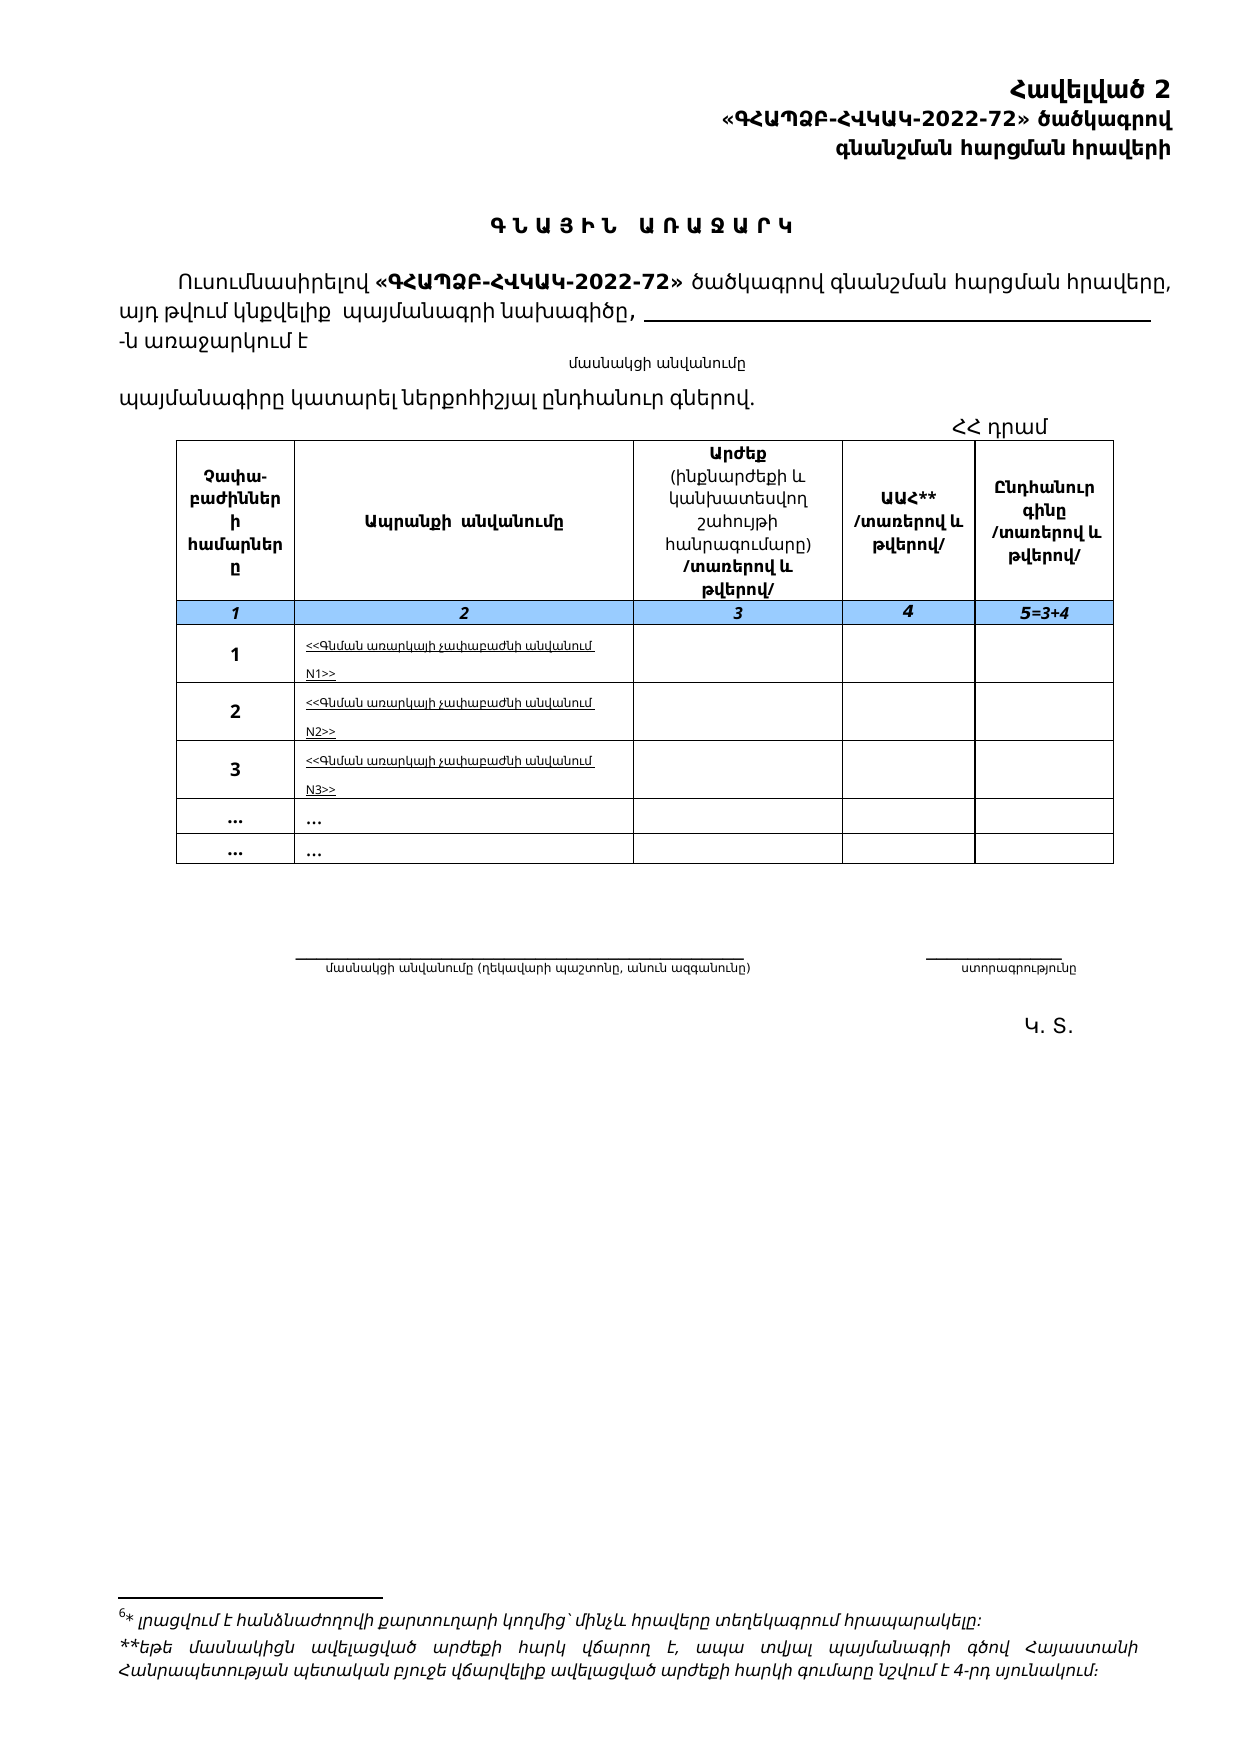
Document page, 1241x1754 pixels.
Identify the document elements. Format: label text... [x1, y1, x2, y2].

table_cell <<Գնման առարկայի չափաբաժնի անվանում N2>> [295, 683, 633, 740]
table_cell [634, 799, 842, 833]
table_cell [976, 625, 1113, 682]
table_header Չափա- բաժինների համարները [177, 441, 294, 600]
table_cell 2 [177, 683, 294, 740]
table_cell 3 [634, 601, 842, 624]
table_header Արժեք (ինքնարժեքի և կանխատեսվող շահույթի հանրագումարը) /տառերով և թվերով/ [634, 441, 842, 600]
table_cell [976, 683, 1113, 740]
table_cell [634, 834, 842, 862]
table_cell [843, 625, 974, 682]
text պայմանագիրը կատարել ներքոհիշյալ ընդհանուր գներով. [118, 383, 1171, 412]
table_header ԱԱՀ** /տառերով և թվերով/ [843, 441, 974, 600]
table_cell 1 [177, 625, 294, 682]
table_header Ընդհանուր գինը /տառերով և թվերով/ [976, 441, 1113, 600]
table_cell 3 [177, 741, 294, 798]
text մասնակցի անվանումը [118, 354, 1171, 383]
text Ուսումնասիրելով «ԳՀԱՊՁԲ-ՀՎԿԱԿ-2022-72» ծածկագրով գնանշման հարցման հրավերը, այդ թվում կնքվելիք պայմանագրի նախագիծը, -ն առաջարկում է [118, 267, 1171, 354]
table_cell [634, 625, 842, 682]
table_cell [843, 834, 974, 862]
table_cell [843, 683, 974, 740]
text Հավելված 2 [118, 75, 1171, 104]
table_cell ... [295, 799, 633, 833]
table_cell … [177, 834, 294, 862]
text Գ Ն Ա Յ Ի Ն Ա Ռ Ա Ջ Ա Ր Կ [112, 214, 1171, 238]
text գնանշման հարցման հրավերի [118, 133, 1171, 161]
table_cell 4 [843, 601, 974, 624]
table_cell … [177, 799, 294, 833]
text «ԳՀԱՊՁԲ-ՀՎԿԱԿ-2022-72» ծածկագրով [118, 104, 1171, 133]
table_cell 5=3+4 [976, 601, 1113, 624]
text մասնակցի անվանումը (ղեկավարի պաշտոնը, անուն ազգանունը) ստորագրությունը [118, 961, 1171, 985]
table_cell ... [295, 834, 633, 862]
table_cell [976, 741, 1113, 798]
text ___________________________________________ _____________ [193, 936, 1171, 961]
table_cell [843, 741, 974, 798]
table_cell [976, 834, 1113, 862]
table_cell <<Գնման առարկայի չափաբաժնի անվանում N1>> [295, 625, 633, 682]
table_cell <<Գնման առարկայի չափաբաժնի անվանում N3>> [295, 741, 633, 798]
table_cell [843, 799, 974, 833]
table_cell [634, 683, 842, 740]
text ՀՀ դրամ [118, 412, 1171, 440]
table_cell 1 [177, 601, 294, 624]
text Կ. Տ. [118, 1014, 1171, 1038]
table_header Ապրանքի անվանումը [295, 441, 633, 600]
table_cell [976, 799, 1113, 833]
table_cell [634, 741, 842, 798]
table_cell 2 [295, 601, 633, 624]
